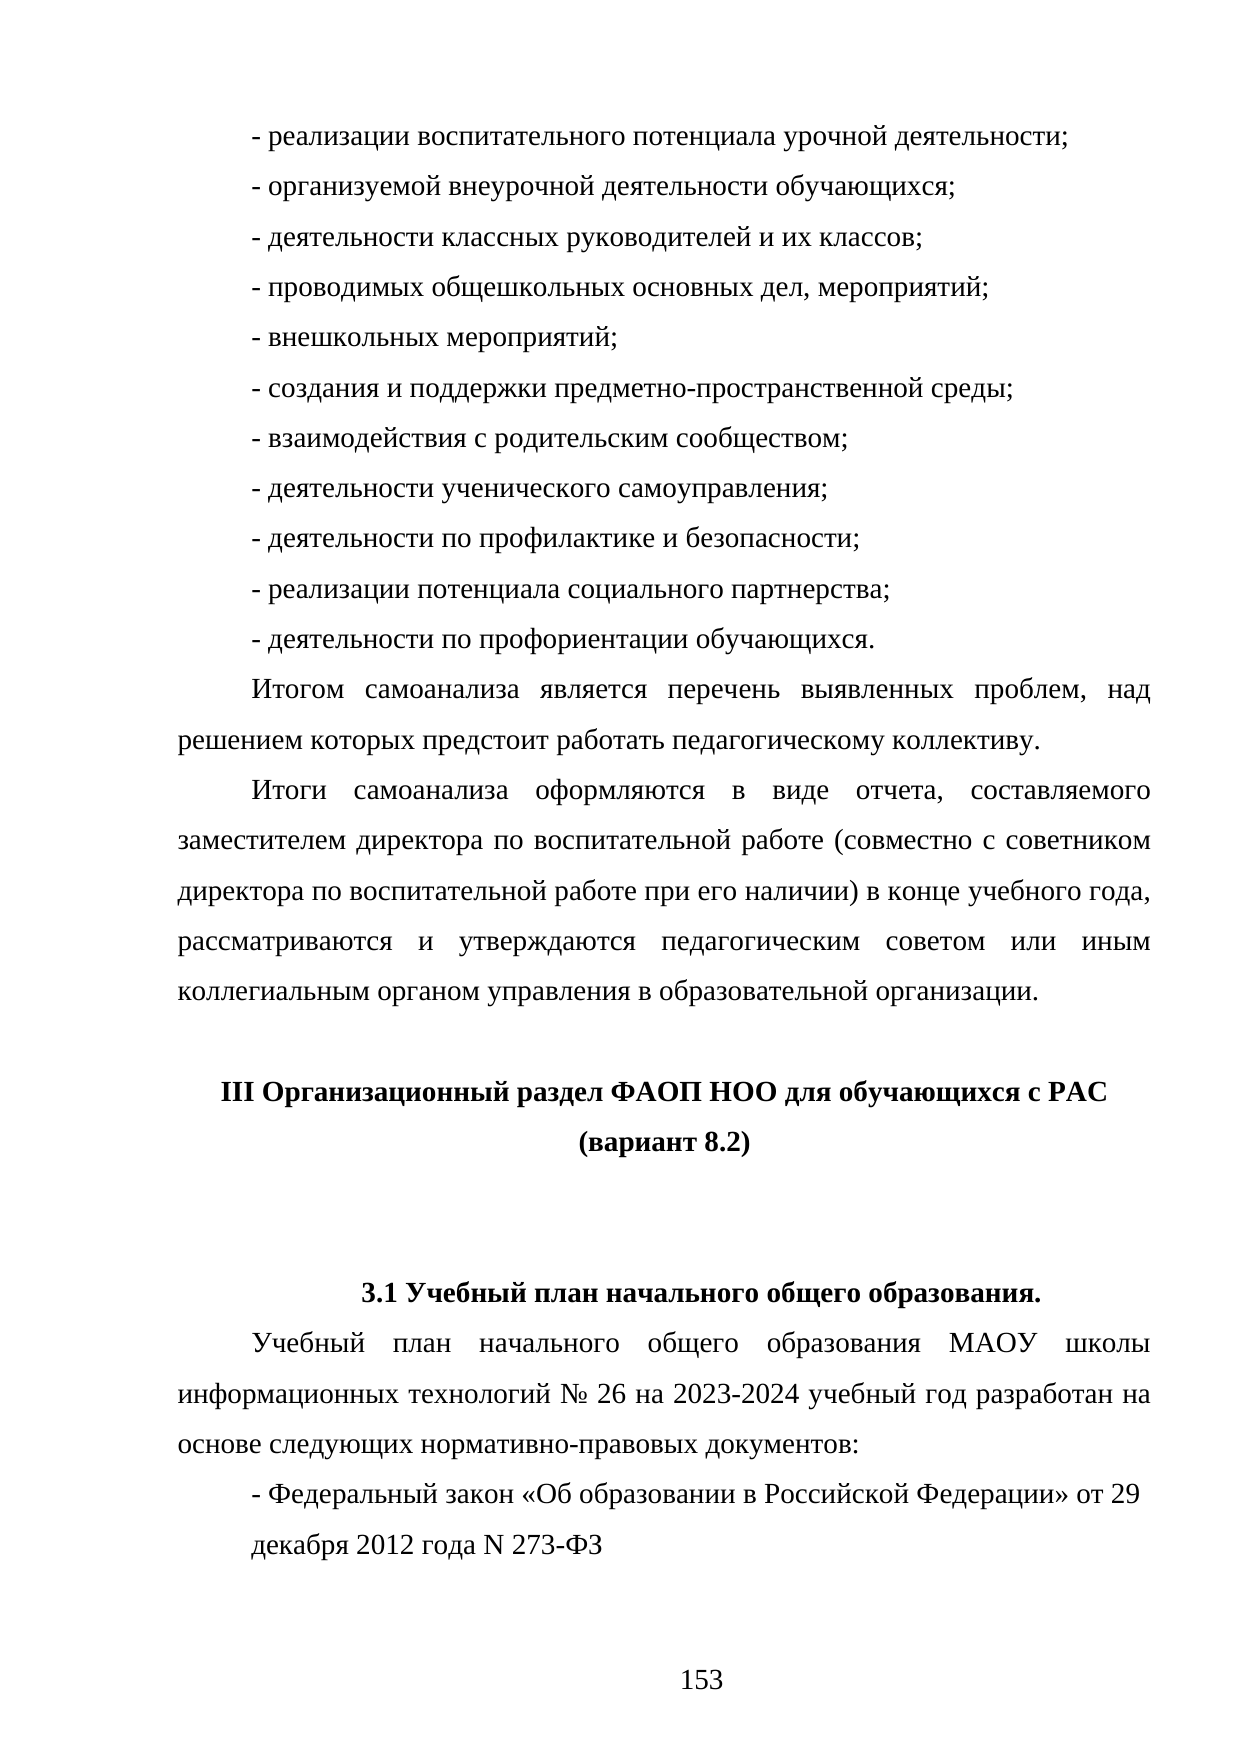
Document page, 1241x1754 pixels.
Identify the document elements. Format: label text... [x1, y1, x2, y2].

text - взаимодействия с родительским сообществом; [177, 420, 1152, 453]
text - деятельности классных руководителей и их классов; [177, 219, 1152, 252]
text - организуемой внеурочной деятельности обучающихся; [177, 168, 1152, 202]
text - реализации потенциала социального партнерства; [177, 571, 1152, 604]
text - Федеральный закон «Об образовании в Российской Федерации» от 29 декабря 2012 года N 273-ФЗ [251, 1477, 1152, 1560]
text 3.1 Учебный план начального общего образования. [177, 1275, 1152, 1309]
text Итогом самоанализа является перечень выявленных проблем, над решением которых предстоит работать педагогическому коллективу. [177, 672, 1152, 755]
text - деятельности по профориентации обучающихся. [177, 621, 1152, 655]
text Итоги самоанализа оформляются в виде отчета, составляемого заместителем директора по воспитательной работе (совместно с советником директора по воспитательной работе при его наличии) в конце учебного года, рассматриваются и утверждаются педагогическим советом или иным коллегиальным органом управления в образовательной организации. [177, 772, 1152, 1007]
text - реализации воспитательного потенциала урочной деятельности; [177, 118, 1152, 152]
text - внешкольных мероприятий; [177, 319, 1152, 353]
text III Организационный раздел ФАОП НОО для обучающихся с РАС (вариант 8.2) [177, 1074, 1152, 1158]
text Учебный план начального общего образования МАОУ школы информационных технологий № 26 на 2023-2024 учебный год разработан на основе следующих нормативно-правовых документов: [177, 1326, 1152, 1460]
text - создания и поддержки предметно-пространственной среды; [177, 370, 1152, 403]
text - деятельности ученического самоуправления; [177, 470, 1152, 504]
text - проводимых общешкольных основных дел, мероприятий; [177, 269, 1152, 303]
text - деятельности по профилактике и безопасности; [177, 521, 1152, 554]
